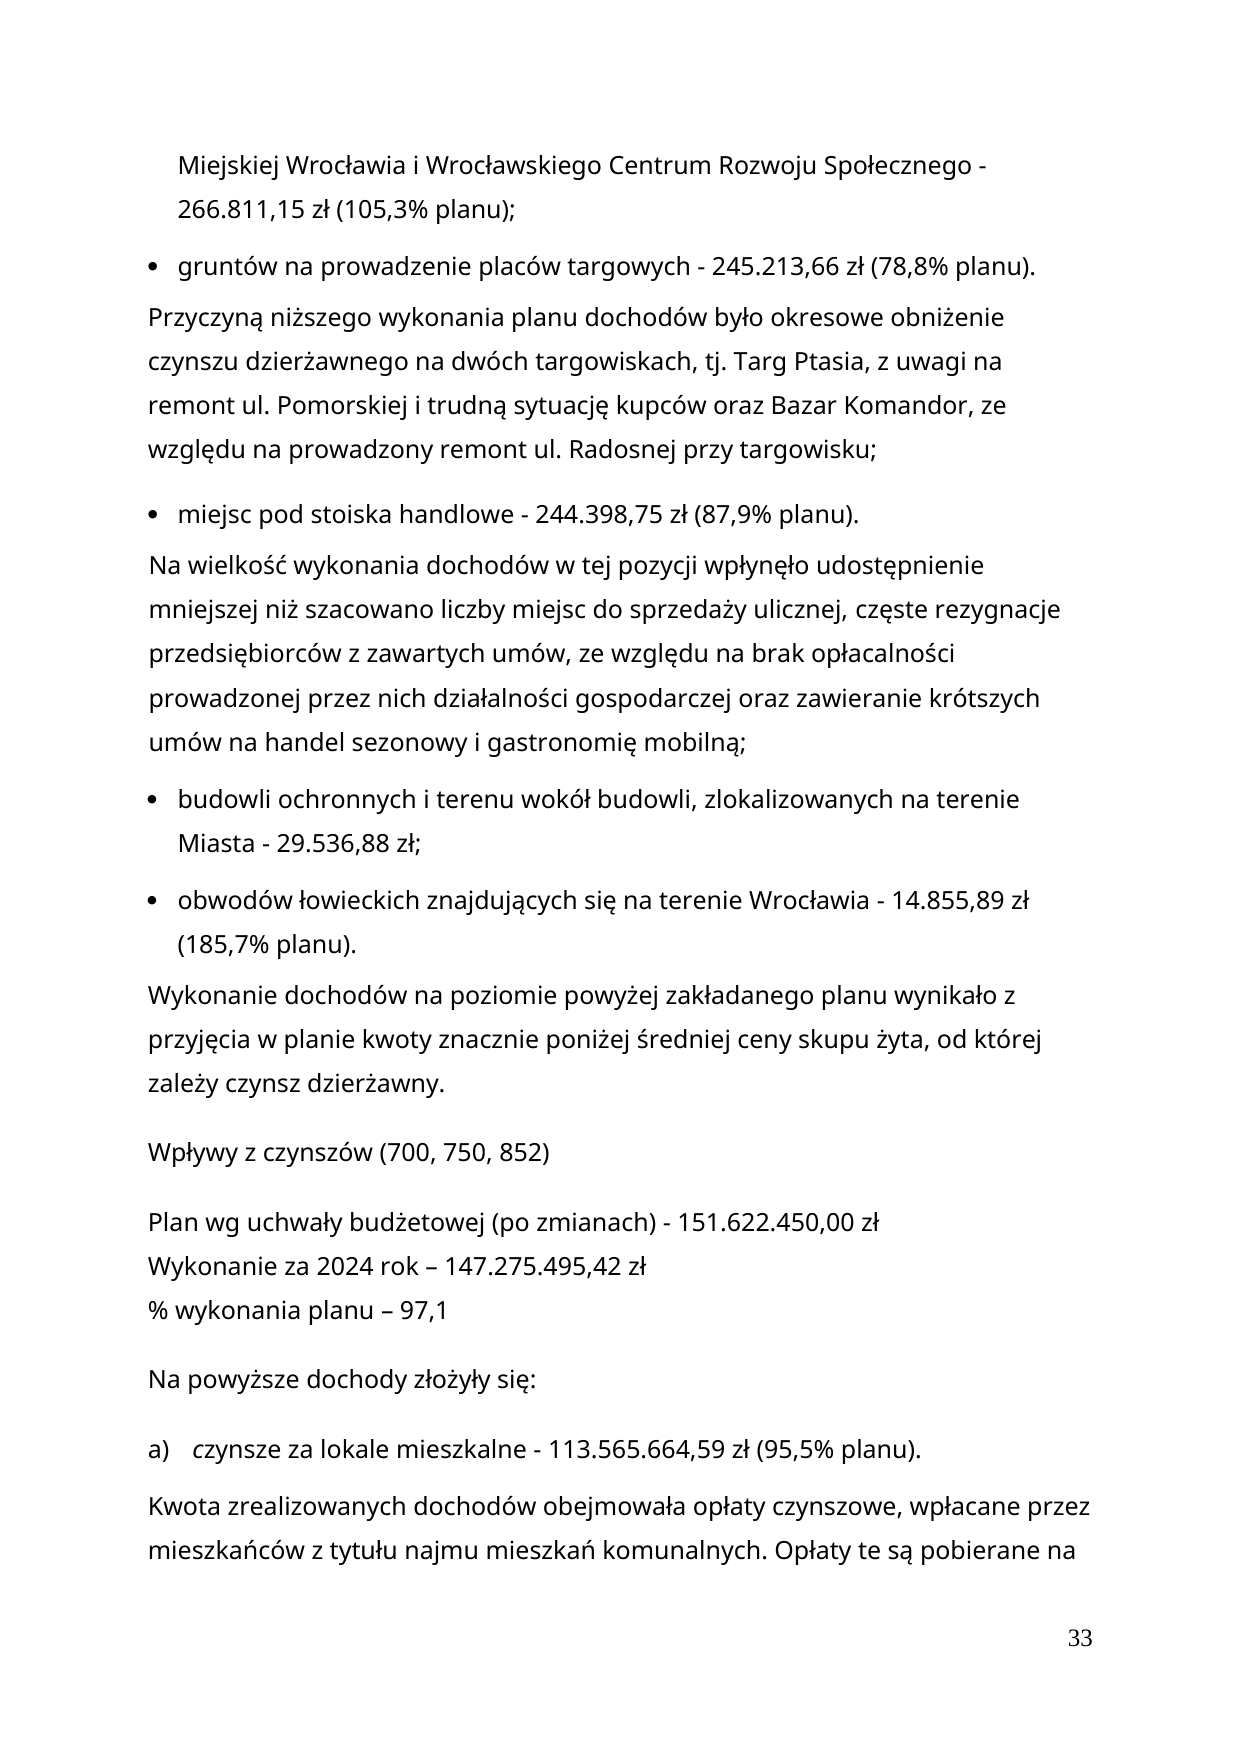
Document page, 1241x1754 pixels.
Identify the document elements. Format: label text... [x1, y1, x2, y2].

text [148, 1488, 1093, 1567]
list gruntów na prowadzenie placów targowych - 245.213,66 zł (78,8% planu). [148, 249, 1093, 283]
text Wpływy z czynszów (700, 750, 852) [148, 1135, 1093, 1169]
text Na powyższe dochody złożyły się: [148, 1362, 1093, 1396]
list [148, 148, 1093, 226]
text Wykonanie za 2024 rok – 147.275.495,42 zł [148, 1249, 1093, 1283]
text Na wielkość wykonania dochodów w tej pozycji wpłynęło udostępnienie mniejszej niż szacowano liczby miejsc do sprzedaży ulicznej, częste rezygnacje przedsiębiorców z zawartych umów, ze względu na brak opłacalności prowadzonej przez nich działalności gospodarczej oraz zawieranie krótszych umów na handel sezonowy i gastronomię mobilną; [148, 548, 1093, 759]
text Wykonanie dochodów na poziomie powyżej zakładanego planu wynikało z przyjęcia w planie kwoty znacznie poniżej średniej ceny skupu żyta, od której zależy czynsz dzierżawny. [148, 977, 1093, 1100]
list miejsc pod stoiska handlowe - 244.398,75 zł (87,9% planu). [148, 497, 1093, 531]
text Przyczyną niższego wykonania planu dochodów było okresowe obniżenie czynszu dzierżawnego na dwóch targowiskach, tj. Targ Ptasia, z uwagi na remont ul. Pomorskiej i trudną sytuację kupców oraz Bazar Komandor, ze względu na prowadzony remont ul. Radosnej przy targowisku; [148, 299, 1093, 466]
text % wykonania planu – 97,1 [148, 1293, 1093, 1327]
list budowli ochronnych i terenu wokół budowli, zlokalizowanych na terenie Miasta - 29.536,88 zł; [148, 781, 1093, 860]
text Plan wg uchwały budżetowej (po zmianach) - 151.622.450,00 zł [148, 1204, 1093, 1238]
list czynsze za lokale mieszkalne - 113.565.664,59 zł (95,5% planu). [148, 1431, 1093, 1466]
list obwodów łowieckich znajdujących się na terenie Wrocławia - 14.855,89 zł (185,7% planu). [148, 882, 1093, 961]
